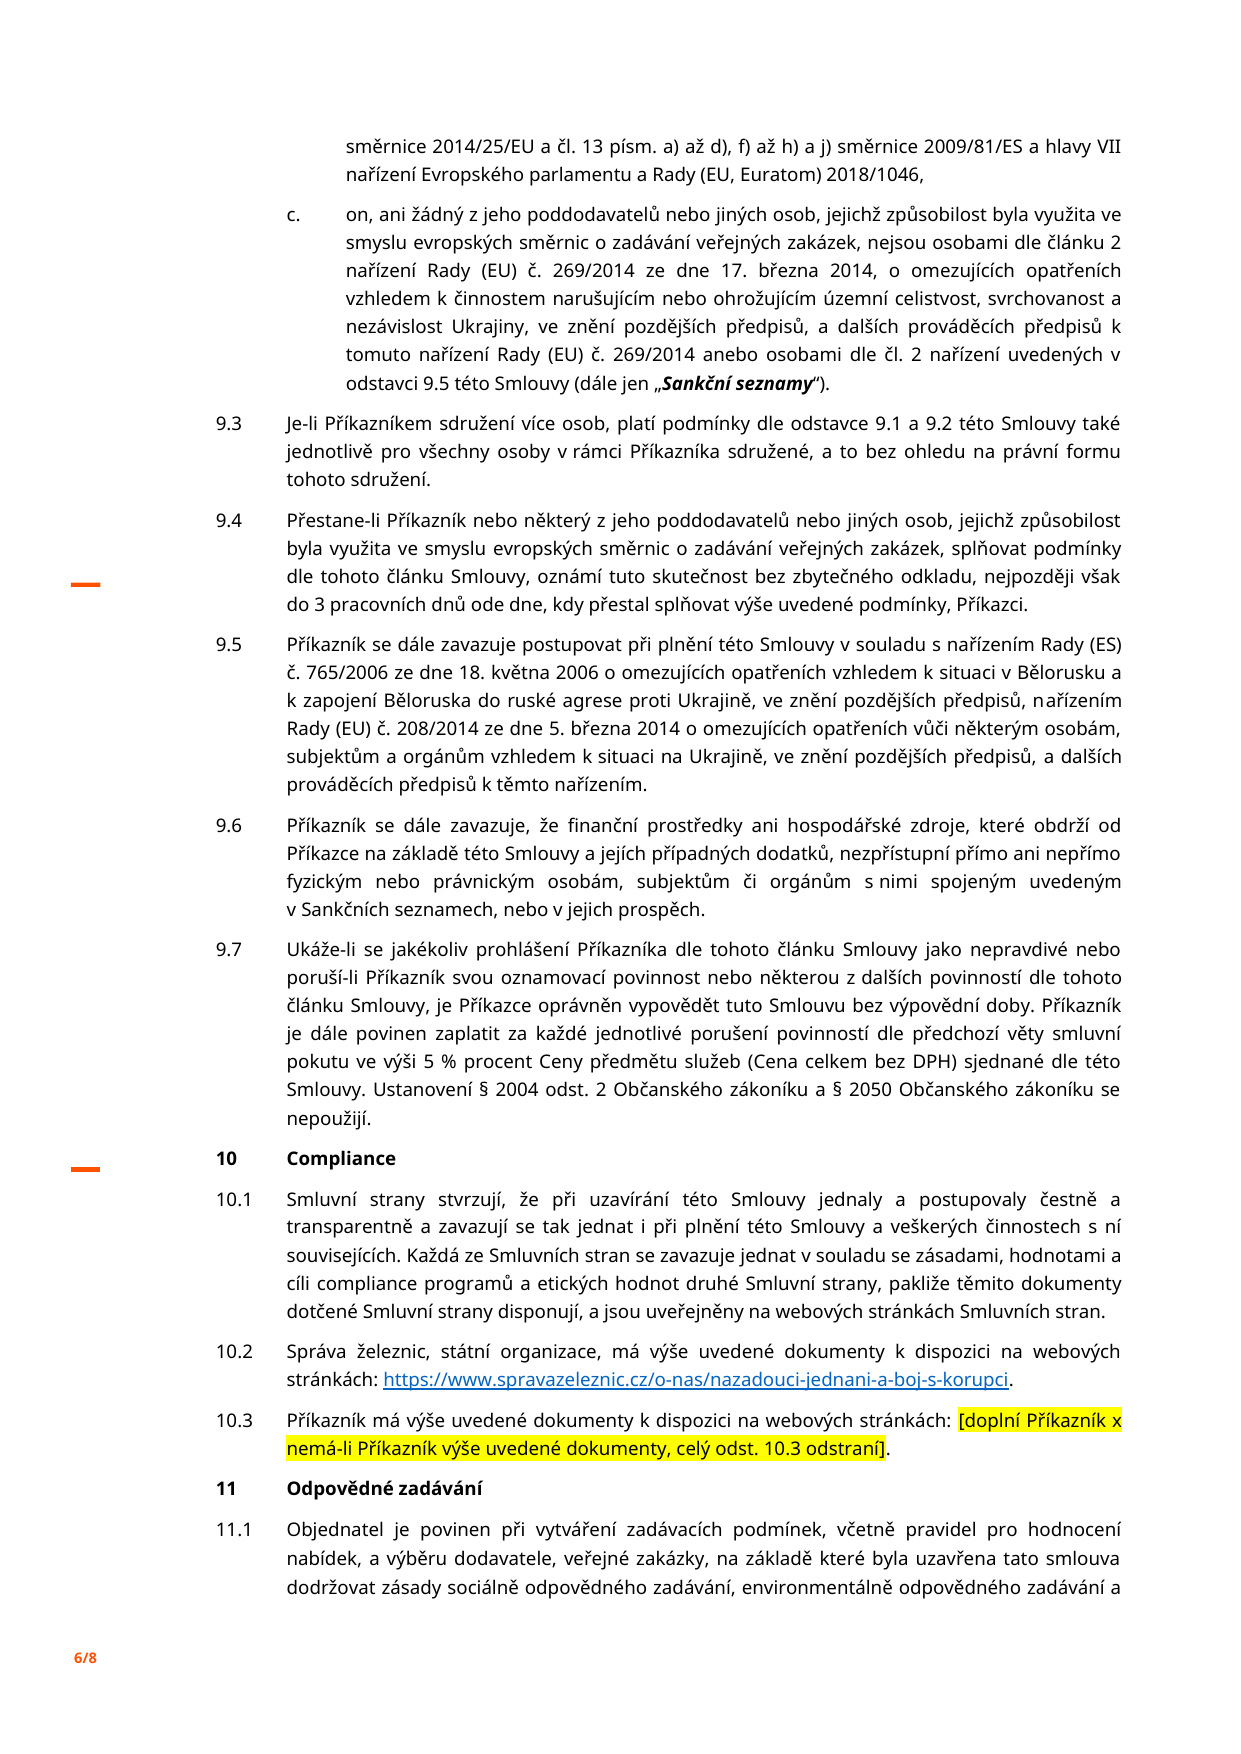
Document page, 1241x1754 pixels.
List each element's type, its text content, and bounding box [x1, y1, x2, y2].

text on, ani žádný z jeho poddodavatelů nebo jiných osob, jejichž způsobilost byla využita ve smyslu evropských směrnic o zadávání veřejných zakázek, nejsou osobami dle článku 2 nařízení Rady (EU) č. 269/2014 ze dne 17. března 2014, o omezujících opatřeních vzhledem k činnostem narušujícím nebo ohrožujícím územní celistvost, svrchovanost a nezávislost Ukrajiny, ve znění pozdějších předpisů, a dalších prováděcích předpisů k tomuto nařízení Rady (EU) č. 269/2014 anebo osobami dle čl. 2 nařízení uvedených v odstavci 9.5 této Smlouvy (dále jen „Sankční seznamy“). [286, 202, 1122, 395]
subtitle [216, 1516, 1122, 1600]
subtitle Správa železnic, státní organizace, má výše uvedené dokumenty k dispozici na webových stránkách: https://www.spravazeleznic.cz/o-nas/nazadouci-jednani-a-boj-s-korupci. [216, 1338, 1122, 1392]
subtitle Přestane-li Příkazník nebo některý z jeho poddodavatelů nebo jiných osob, jejichž způsobilost byla využita ve smyslu evropských směrnic o zadávání veřejných zakázek, splňovat podmínky dle tohoto článku Smlouvy, oznámí tuto skutečnost bez zbytečného odkladu, nejpozději však do 3 pracovních dnů ode dne, kdy přestal splňovat výše uvedené podmínky, Příkazci. [216, 507, 1122, 616]
subtitle Příkazník se dále zavazuje, že finanční prostředky ani hospodářské zdroje, které obdrží od Příkazce na základě této Smlouvy a jejích případných dodatků, nezpřístupní přímo ani nepřímo fyzickým nebo právnickým osobám, subjektům či orgánům s nimi spojeným uvedeným v Sankčních seznamech, nebo v jejich prospěch. [216, 812, 1122, 922]
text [286, 133, 1122, 187]
subtitle Compliance [216, 1145, 1122, 1171]
subtitle Smluvní strany stvrzují, že při uzavírání této Smlouvy jednaly a postupovaly čestně a transparentně a zavazují se tak jednat i při plnění této Smlouvy a veškerých činnostech s ní souvisejících. Každá ze Smluvních stran se zavazuje jednat v souladu se zásadami, hodnotami a cíli compliance programů a etických hodnot druhé Smluvní strany, pakliže těmito dokumenty dotčené Smluvní strany disponují, a jsou uveřejněny na webových stránkách Smluvních stran. [216, 1186, 1122, 1323]
subtitle Je-li Příkazníkem sdružení více osob, platí podmínky dle odstavce 9.1 a 9.2 této Smlouvy také jednotlivě pro všechny osoby v rámci Příkazníka sdružené, a to bez ohledu na právní formu tohoto sdružení. [216, 410, 1122, 492]
subtitle Odpovědné zadávání [216, 1476, 1122, 1501]
subtitle Příkazník se dále zavazuje postupovat při plnění této Smlouvy v souladu s nařízením Rady (ES) č. 765/2006 ze dne 18. května 2006 o omezujících opatřeních vzhledem k situaci v Bělorusku a k zapojení Běloruska do ruské agrese proti Ukrajině, ve znění pozdějších předpisů, nařízením Rady (EU) č. 208/2014 ze dne 5. března 2014 o omezujících opatřeních vůči některým osobám, subjektům a orgánům vzhledem k situaci na Ukrajině, ve znění pozdějších předpisů, a dalších prováděcích předpisů k těmto nařízením. [216, 631, 1122, 797]
subtitle Příkazník má výše uvedené dokumenty k dispozici na webových stránkách: [doplní Příkazník x nemá-li Příkazník výše uvedené dokumenty, celý odst. 10.3 odstraní]. [216, 1407, 1122, 1461]
subtitle Ukáže-li se jakékoliv prohlášení Příkazníka dle tohoto článku Smlouvy jako nepravdivé nebo poruší-li Příkazník svou oznamovací povinnost nebo některou z dalších povinností dle tohoto článku Smlouvy, je Příkazce oprávněn vypovědět tuto Smlouvu bez výpovědní doby. Příkazník je dále povinen zaplatit za každé jednotlivé porušení povinností dle předchozí věty smluvní pokutu ve výši 5 % procent Ceny předmětu služeb (Cena celkem bez DPH) sjednané dle této Smlouvy. Ustanovení § 2004 odst. 2 Občanského zákoníku a § 2050 Občanského zákoníku se nepoužijí. [216, 937, 1122, 1130]
